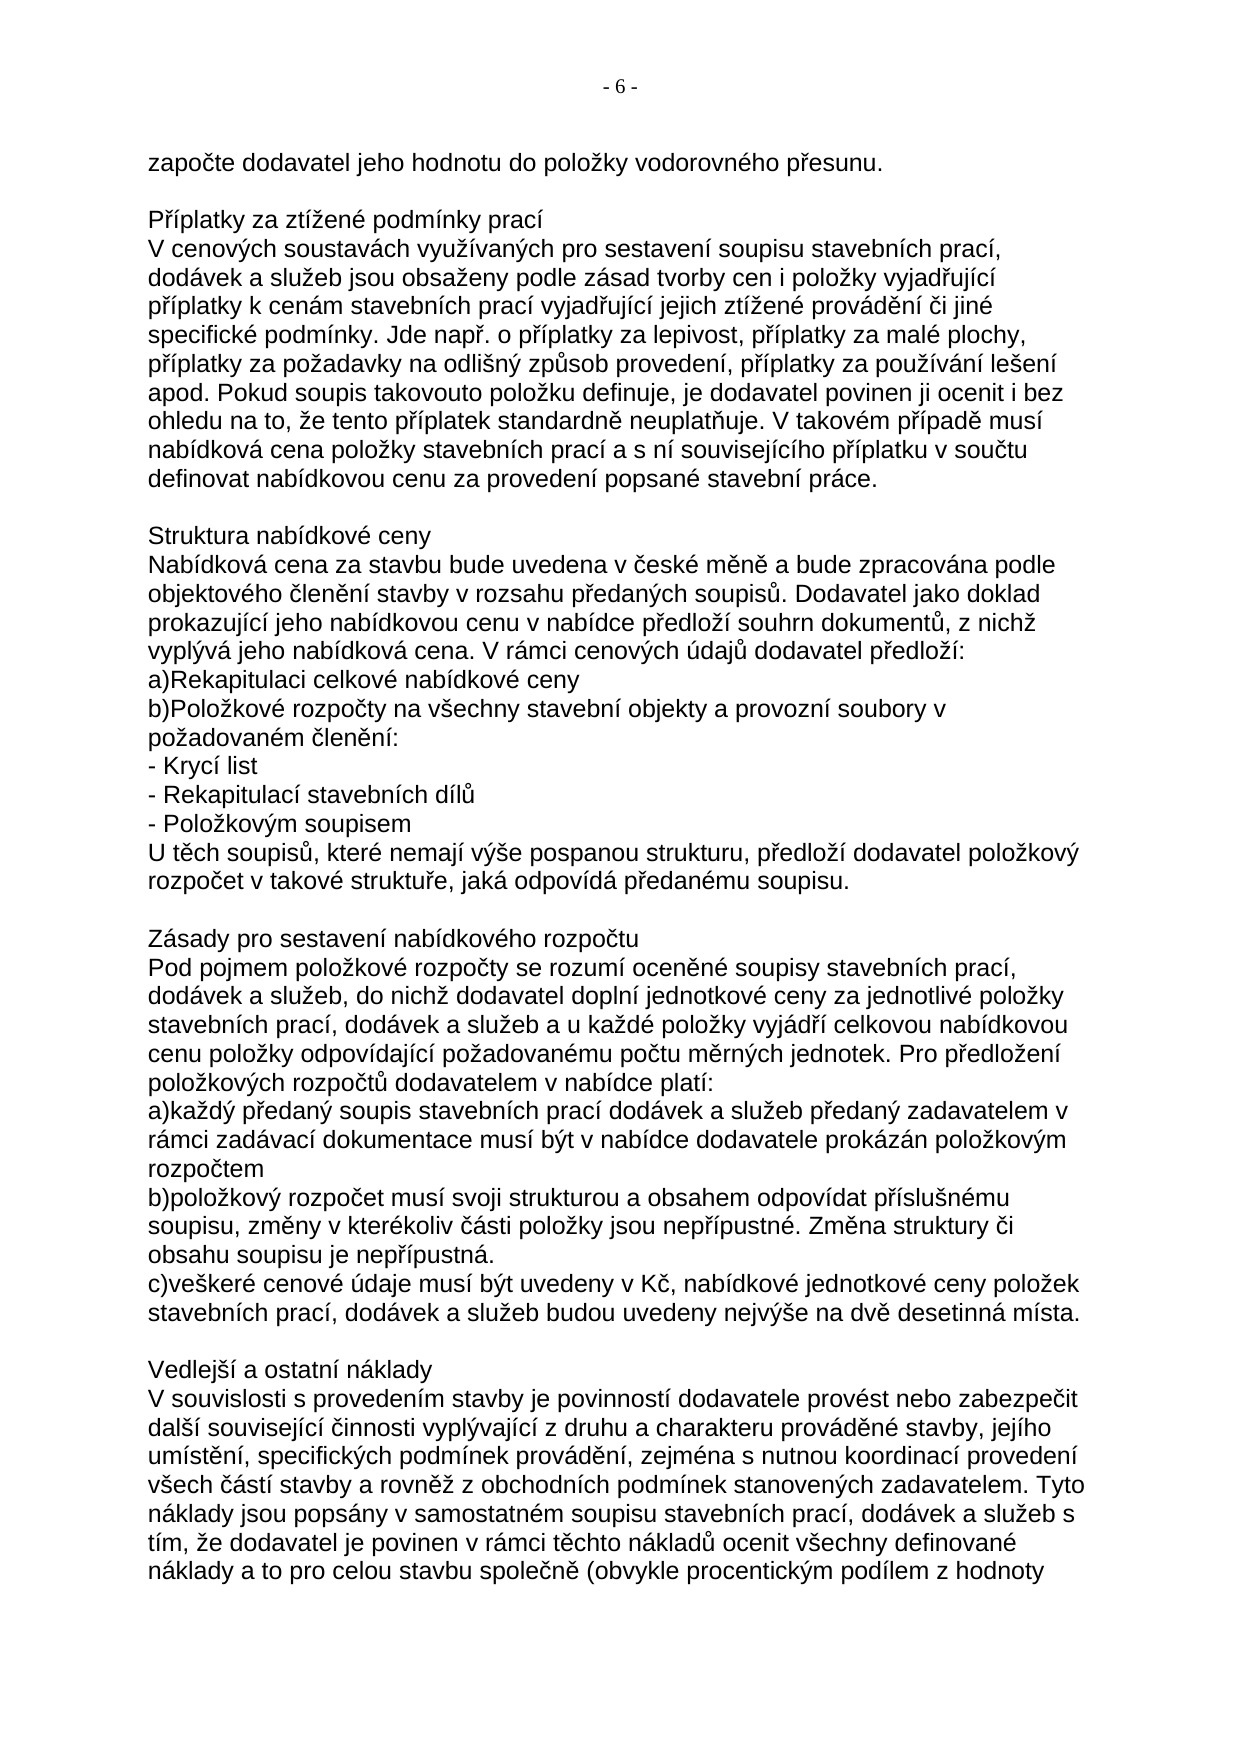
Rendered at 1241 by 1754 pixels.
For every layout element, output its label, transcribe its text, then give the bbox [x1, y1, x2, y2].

text a)každý předaný soupis stavebních prací dodávek a služeb předaný zadavatelem v rámci zadávací dokumentace musí být v nabídce dodavatele prokázán položkovým rozpočtem [148, 1096, 1093, 1183]
text Struktura nabídkové ceny [148, 521, 1093, 550]
text Zásady pro sestavení nabídkového rozpočtu [148, 924, 1093, 953]
text - Položkovým soupisem [148, 809, 1093, 838]
text U těch soupisů, které nemají výše pospanou strukturu, předloží dodavatel položkový rozpočet v takové struktuře, jaká odpovídá předanému soupisu. [148, 838, 1093, 895]
text Pod pojmem položkové rozpočty se rozumí oceněné soupisy stavebních prací, dodávek a služeb, do nichž dodavatel doplní jednotkové ceny za jednotlivé položky stavebních prací, dodávek a služeb a u každé položky vyjádří celkovou nabídkovou cenu položky odpovídající požadovanému počtu měrných jednotek. Pro předložení položkových rozpočtů dodavatelem v nabídce platí: [148, 953, 1093, 1096]
text Vedlejší a ostatní náklady [148, 1355, 1093, 1384]
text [148, 1384, 1093, 1585]
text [148, 148, 1093, 176]
text - Rekapitulací stavebních dílů [148, 780, 1093, 809]
text a)Rekapitulaci celkové nabídkové ceny [148, 665, 1093, 694]
text b)Položkové rozpočty na všechny stavební objekty a provozní soubory v požadovaném členění: [148, 694, 1093, 751]
text Příplatky za ztížené podmínky prací [148, 205, 1093, 234]
text V cenových soustavách využívaných pro sestavení soupisu stavebních prací, dodávek a služeb jsou obsaženy podle zásad tvorby cen i položky vyjadřující příplatky k cenám stavebních prací vyjadřující jejich ztížené provádění či jiné specifické podmínky. Jde např. o příplatky za lepivost, příplatky za malé plochy, příplatky za požadavky na odlišný způsob provedení, příplatky za používání lešení apod. Pokud soupis takovouto položku definuje, je dodavatel povinen ji ocenit i bez ohledu na to, že tento příplatek standardně neuplatňuje. V takovém případě musí nabídková cena položky stavebních prací a s ní souvisejícího příplatku v součtu definovat nabídkovou cenu za provedení popsané stavební práce. [148, 234, 1093, 493]
text b)položkový rozpočet musí svoji strukturou a obsahem odpovídat příslušnému soupisu, změny v kterékoliv části položky jsou nepřípustné. Změna struktury či obsahu soupisu je nepřípustná. [148, 1183, 1093, 1269]
text Nabídková cena za stavbu bude uvedena v české měně a bude zpracována podle objektového členění stavby v rozsahu předaných soupisů. Dodavatel jako doklad prokazující jeho nabídkovou cenu v nabídce předloží souhrn dokumentů, z nichž vyplývá jeho nabídková cena. V rámci cenových údajů dodavatel předloží: [148, 550, 1093, 665]
text c)veškeré cenové údaje musí být uvedeny v Kč, nabídkové jednotkové ceny položek stavebních prací, dodávek a služeb budou uvedeny nejvýše na dvě desetinná místa. [148, 1269, 1093, 1326]
text - Krycí list [148, 751, 1093, 780]
